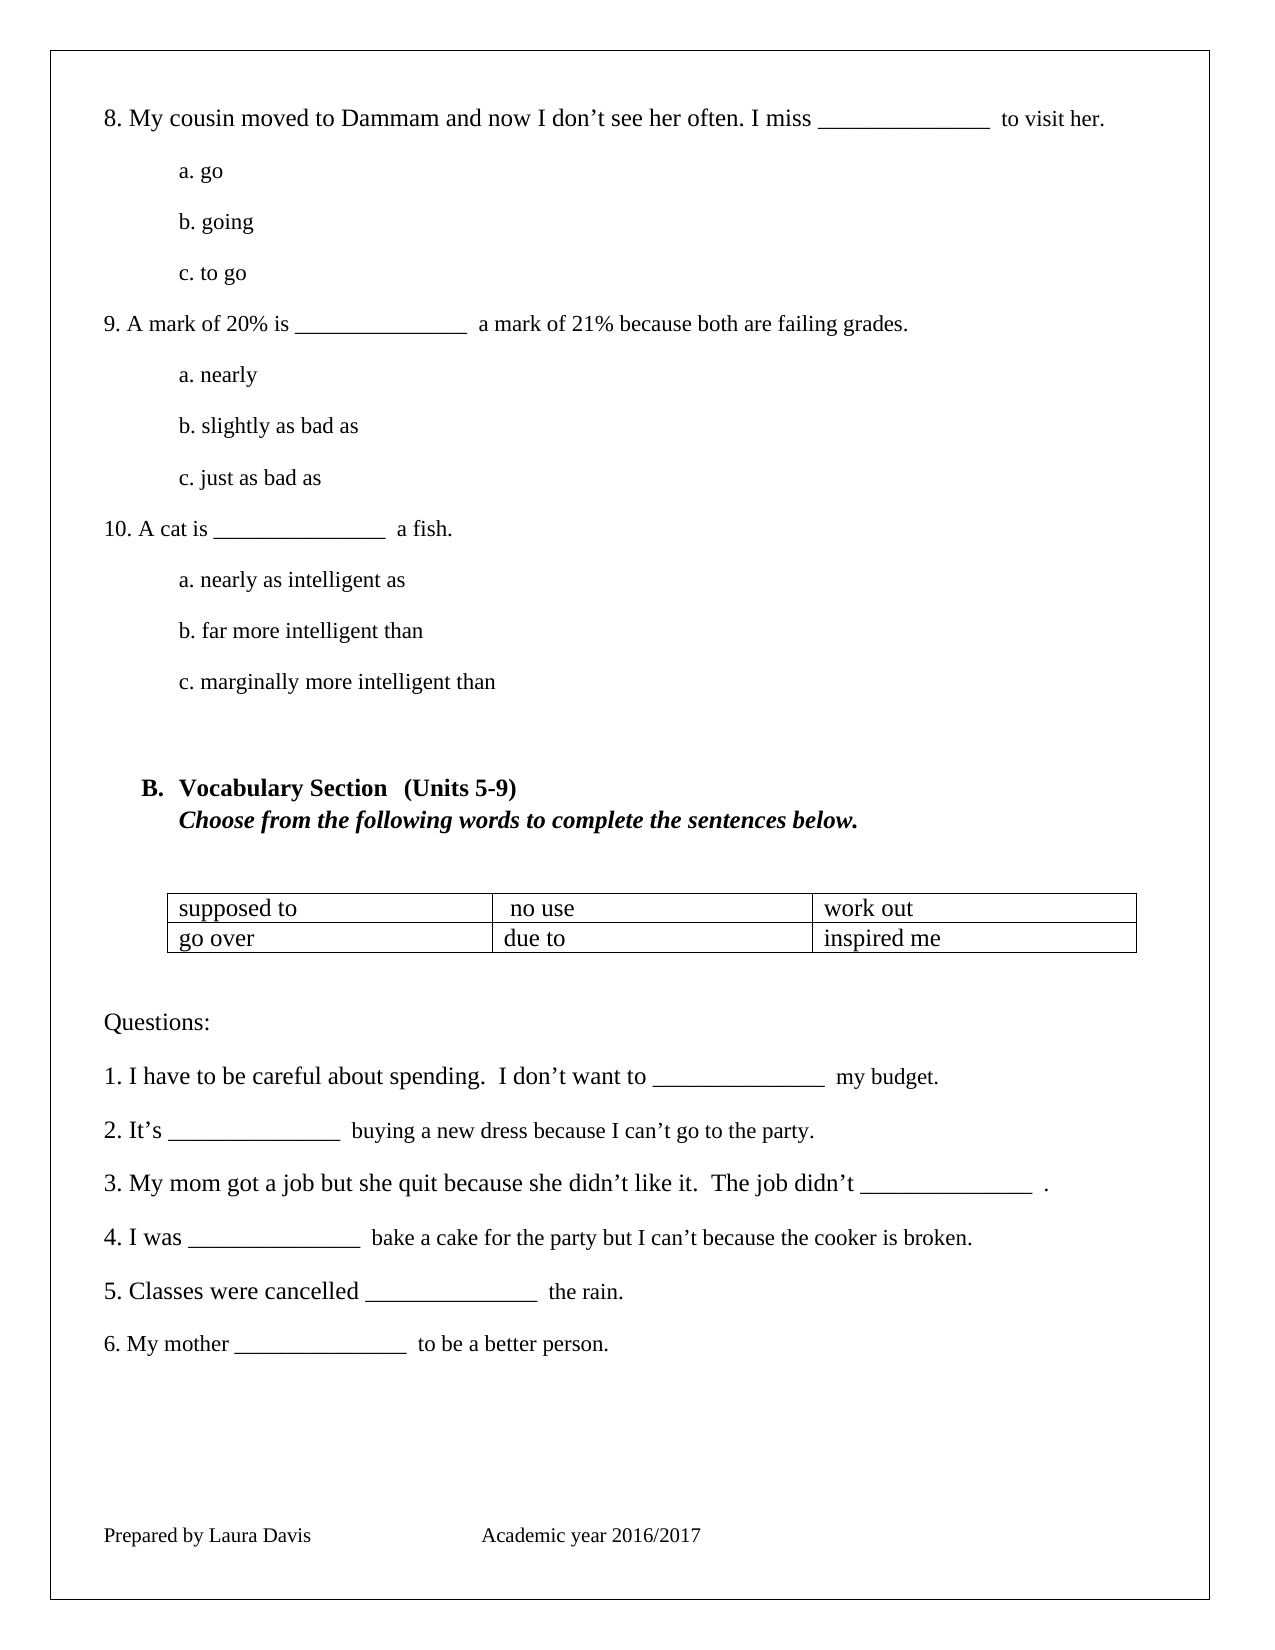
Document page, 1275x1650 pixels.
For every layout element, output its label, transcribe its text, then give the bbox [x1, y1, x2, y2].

table_header work out [813, 894, 1136, 922]
text 10. A cat is _______________ a fish. [103, 514, 1125, 541]
text a. nearly [103, 361, 1125, 388]
table_header supposed to [168, 894, 492, 922]
text 1. I have to be careful about spending. I don’t want to _______________ my budget. [103, 1061, 1125, 1089]
table_cell due to [493, 923, 812, 952]
list Vocabulary Section (Units 5-9) [141, 773, 1125, 801]
text b. far more intelligent than [103, 617, 1125, 643]
table_header no use [493, 894, 812, 922]
text 6. My mother _______________ to be a better person. [103, 1330, 1125, 1356]
text c. just as bad as [103, 463, 1125, 490]
table_cell go over [168, 923, 492, 952]
list Choose from the following words to complete the sentences below. [178, 806, 1125, 834]
text a. go [103, 157, 1125, 184]
text 4. I was _______________ bake a cake for the party but I can’t because the cooker is broken. [103, 1222, 1125, 1251]
text c. to go [103, 259, 1125, 286]
text 8. My cousin moved to Dammam and now I don’t see her often. I miss _______________ to visit her. [103, 103, 1125, 132]
text Questions: [103, 1007, 1125, 1036]
text 3. My mom got a job but she quit because she didn’t like it. The job didn’t _______________ . [103, 1168, 1125, 1197]
text b. slightly as bad as [103, 412, 1125, 439]
text b. going [103, 208, 1125, 235]
text 5. Classes were cancelled _______________ the rain. [103, 1276, 1125, 1305]
text c. marginally more intelligent than [103, 668, 1125, 694]
text 2. It’s _______________ buying a new dress because I can’t go to the party. [103, 1115, 1125, 1143]
text a. nearly as intelligent as [103, 566, 1125, 592]
table_cell inspired me [813, 923, 1136, 952]
text 9. A mark of 20% is _______________ a mark of 21% because both are failing grades. [103, 310, 1125, 337]
